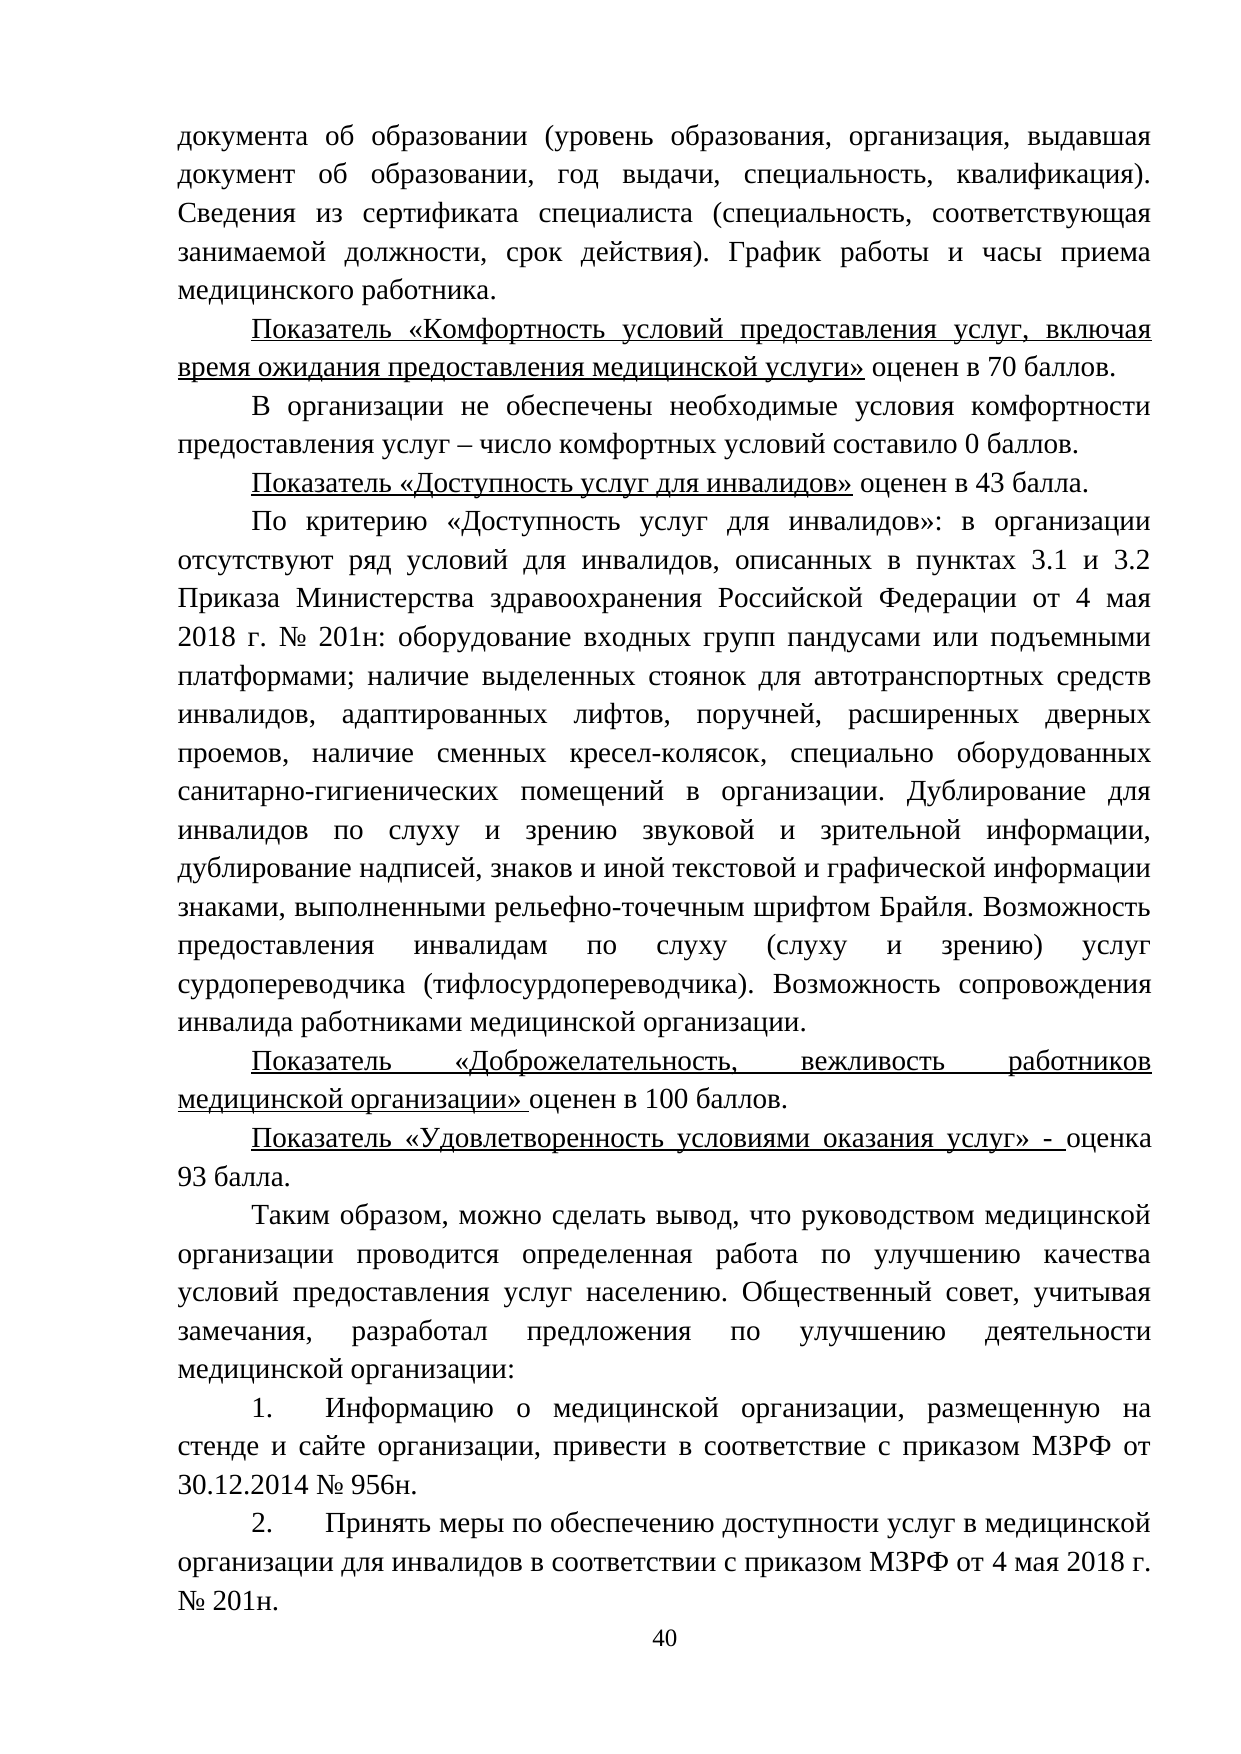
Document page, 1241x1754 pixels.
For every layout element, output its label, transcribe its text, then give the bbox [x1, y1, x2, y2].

text Таким образом, можно сделать вывод, что руководством медицинской организации проводится определенная работа по улучшению качества условий предоставления услуг населению. Общественный совет, учитывая замечания, разработал предложения по улучшению деятельности медицинской организации: [177, 1197, 1152, 1385]
text В организации не обеспечены необходимые условия комфортности предоставления услуг – число комфортных условий составило 0 баллов. [177, 388, 1152, 460]
text 2. Принять меры по обеспечению доступности услуг в медицинской организации для инвалидов в соответствии с приказом МЗРФ от 4 мая 2018 г. № 201н. [177, 1506, 1152, 1616]
text Показатель «Доброжелательность, вежливость работников медицинской организации» оценен в 100 баллов. [177, 1043, 1152, 1115]
text Показатель «Доступность услуг для инвалидов» оценен в 43 балла. [177, 465, 1152, 498]
text Показатель «Удовлетворенность условиями оказания услуг» - оценка 93 балла. [177, 1120, 1152, 1192]
text Показатель «Комфортность условий предоставления услуг, включая время ожидания предоставления медицинской услуги» оценен в 70 баллов. [177, 311, 1152, 383]
text По критерию «Доступность услуг для инвалидов»: в организации отсутствуют ряд условий для инвалидов, описанных в пунктах 3.1 и 3.2 Приказа Министерства здравоохранения Российской Федерации от 4 мая 2018 г. № 201н: оборудование входных групп пандусами или подъемными платформами; наличие выделенных стоянок для автотранспортных средств инвалидов, адаптированных лифтов, поручней, расширенных дверных проемов, наличие сменных кресел-колясок, специально оборудованных санитарно-гигиенических помещений в организации. Дублирование для инвалидов по слуху и зрению звуковой и зрительной информации, дублирование надписей, знаков и иной текстовой и графической информации знаками, выполненными рельефно-точечным шрифтом Брайля. Возможность предоставления инвалидам по слуху (слуху и зрению) услуг сурдопереводчика (тифлосурдопереводчика). Возможность сопровождения инвалида работниками медицинской организации. [177, 503, 1152, 1038]
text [177, 118, 1152, 306]
text 1. Информацию о медицинской организации, размещенную на стенде и сайте организации, привести в соответствие с приказом МЗРФ от 30.12.2014 № 956н. [177, 1390, 1152, 1501]
